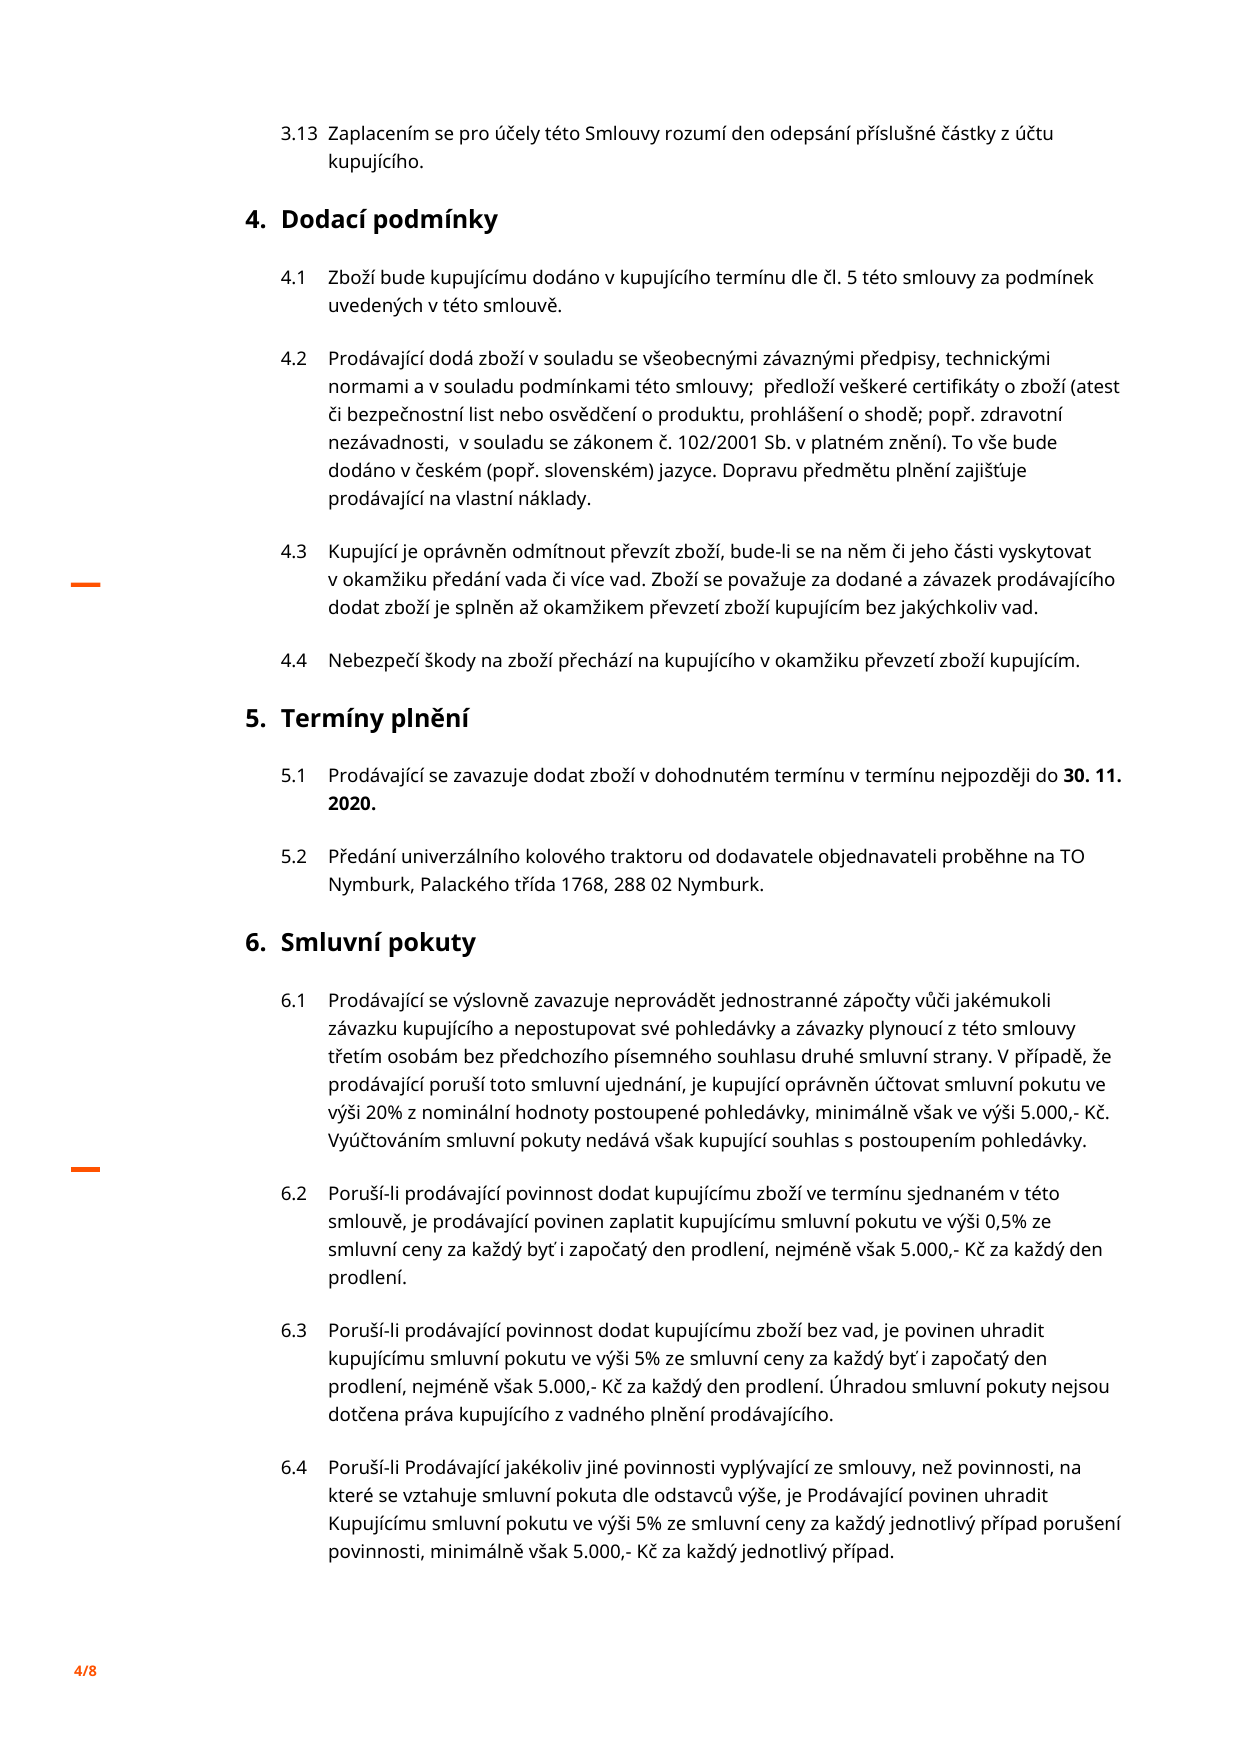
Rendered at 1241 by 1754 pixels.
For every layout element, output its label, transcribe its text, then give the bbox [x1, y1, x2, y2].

list Prodávající dodá zboží v souladu se všeobecnými závaznými předpisy, technickými normami a v souladu podmínkami této smlouvy; předloží veškeré certifikáty o zboží (atest či bezpečnostní list nebo osvědčení o produktu, prohlášení o shodě; popř. zdravotní nezávadnosti, v souladu se zákonem č. 102/2001 Sb. v platném znění). To vše bude dodáno v českém (popř. slovenském) jazyce. Dopravu předmětu plnění zajišťuje prodávající na vlastní náklady. [281, 345, 1122, 511]
list Termíny plnění [245, 700, 1122, 734]
list Kupující je oprávněn odmítnout převzít zboží, bude-li se na něm či jeho části vyskytovat v okamžiku předání vada či více vad. Zboží se považuje za dodané a závazek prodávajícího dodat zboží je splněn až okamžikem převzetí zboží kupujícím bez jakýchkoliv vad. [281, 538, 1122, 620]
list Předání univerzálního kolového traktoru od dodavatele objednavateli proběhne na TO Nymburk, Palackého třída 1768, 288 02 Nymburk. [281, 844, 1122, 897]
list Prodávající se výslovně zavazuje neprovádět jednostranné zápočty vůči jakémukoli závazku kupujícího a nepostupovat své pohledávky a závazky plynoucí z této smlouvy třetím osobám bez předchozího písemného souhlasu druhé smluvní strany. V případě, že prodávající poruší toto smluvní ujednání, je kupující oprávněn účtovat smluvní pokutu ve výši 20% z nominální hodnoty postoupené pohledávky, minimálně však ve výši 5.000,- Kč. Vyúčtováním smluvní pokuty nedává však kupující souhlas s postoupením pohledávky. [281, 987, 1122, 1153]
list Prodávající se zavazuje dodat zboží v dohodnutém termínu v termínu nejpozději do 30. 11. 2020. [281, 763, 1122, 816]
list Zboží bude kupujícímu dodáno v kupujícího termínu dle čl. 5 této smlouvy za podmínek uvedených v této smlouvě. [281, 264, 1122, 318]
list Smluvní pokuty [245, 925, 1122, 959]
list Poruší-li prodávající povinnost dodat kupujícímu zboží ve termínu sjednaném v této smlouvě, je prodávající povinen zaplatit kupujícímu smluvní pokutu ve výši 0,5% ze smluvní ceny za každý byť i započatý den prodlení, nejméně však 5.000,- Kč za každý den prodlení. [281, 1180, 1122, 1290]
list Poruší-li Prodávající jakékoliv jiné povinnosti vyplývající ze smlouvy, než povinnosti, na které se vztahuje smluvní pokuta dle odstavců výše, je Prodávající povinen uhradit Kupujícímu smluvní pokutu ve výši 5% ze smluvní ceny za každý jednotlivý případ porušení povinnosti, minimálně však 5.000,- Kč za každý jednotlivý případ. [281, 1454, 1122, 1564]
list Nebezpečí škody na zboží přechází na kupujícího v okamžiku převzetí zboží kupujícím. [281, 647, 1122, 673]
list Zaplacením se pro účely této Smlouvy rozumí den odepsání příslušné částky z účtu kupujícího. [281, 121, 1122, 174]
list Poruší-li prodávající povinnost dodat kupujícímu zboží bez vad, je povinen uhradit kupujícímu smluvní pokutu ve výši 5% ze smluvní ceny za každý byť i započatý den prodlení, nejméně však 5.000,- Kč za každý den prodlení. Úhradou smluvní pokuty nejsou dotčena práva kupujícího z vadného plnění prodávajícího. [281, 1317, 1122, 1427]
list Dodací podmínky [245, 202, 1122, 236]
